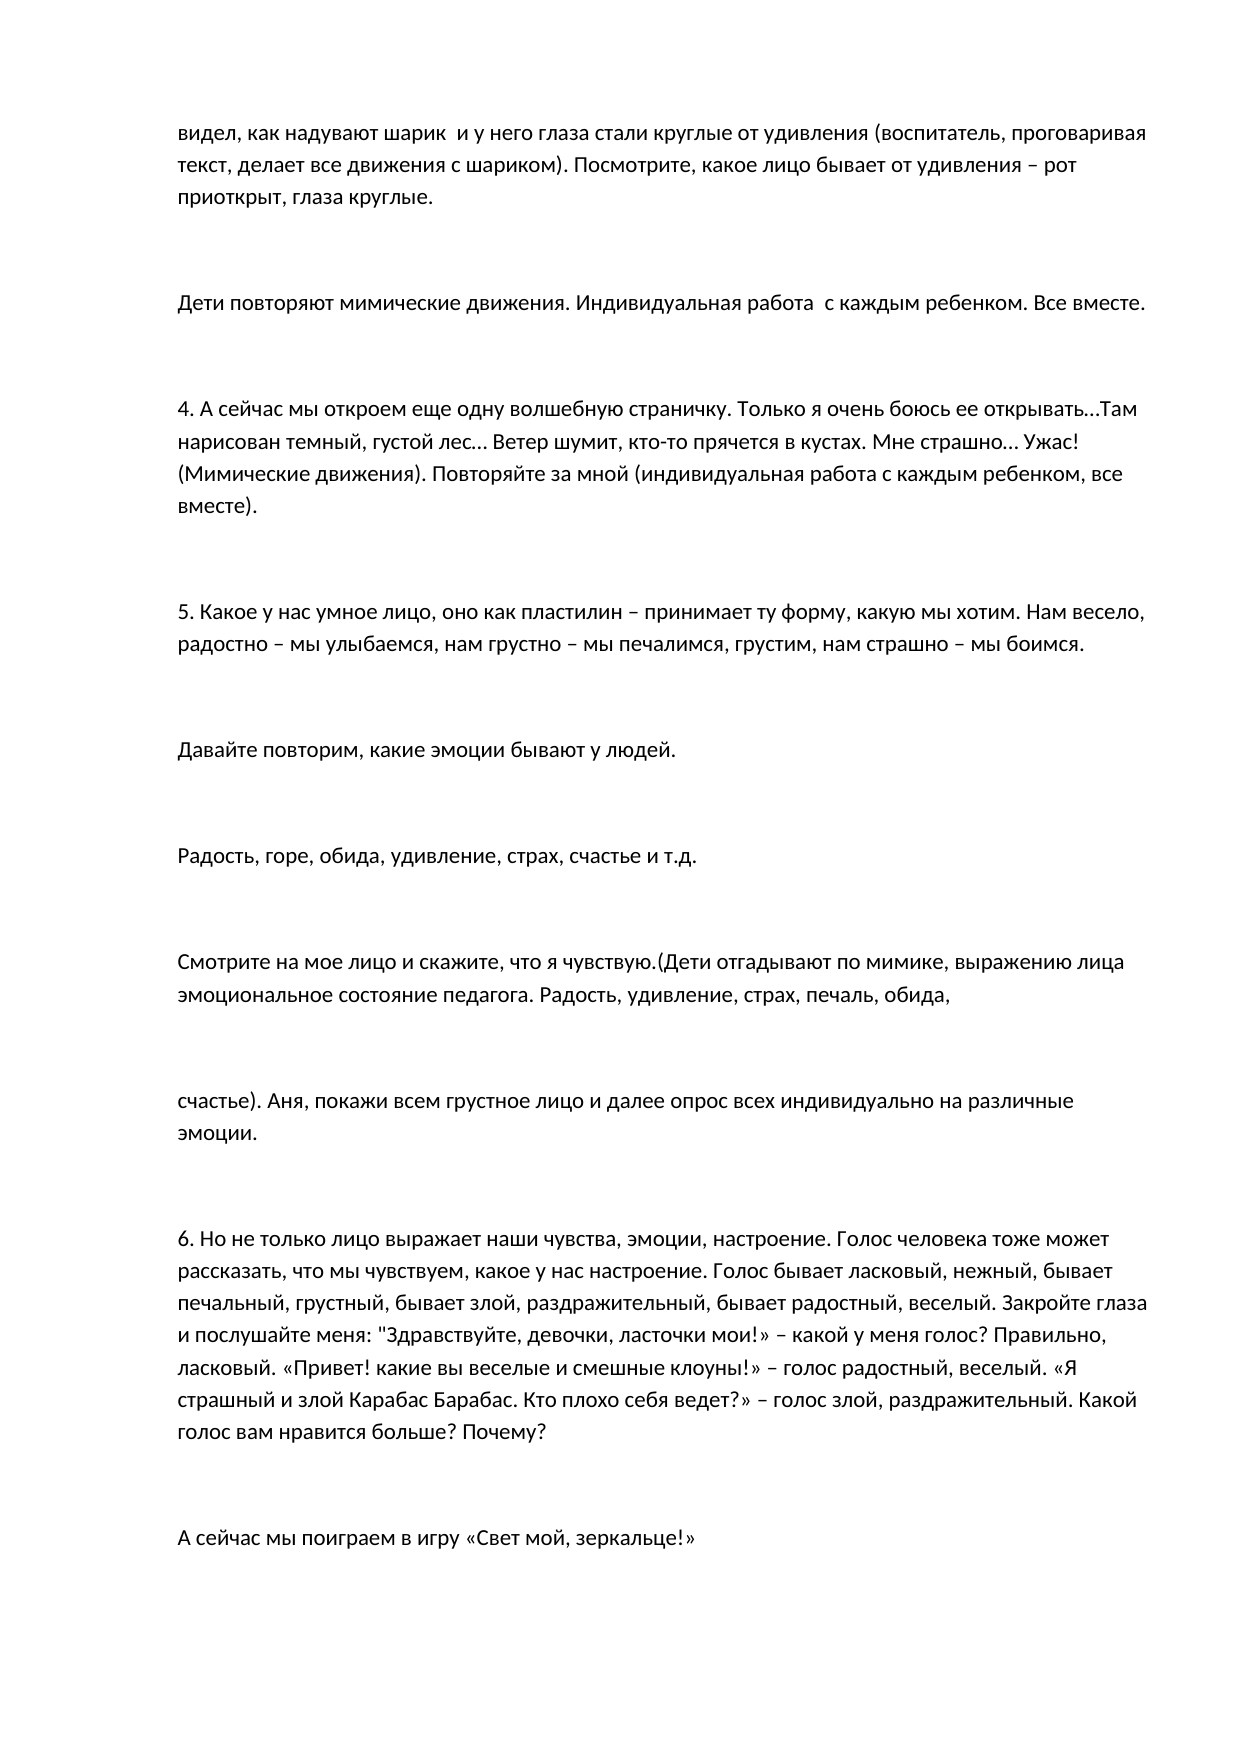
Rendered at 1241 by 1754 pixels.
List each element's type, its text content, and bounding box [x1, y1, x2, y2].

text 6. Но не только лицо выражает наши чувства, эмоции, настроение. Голос человека тоже может рассказать, что мы чувствуем, какое у нас настроение. Голос бывает ласковый, нежный, бывает печальный, грустный, бывает злой, раздражительный, бывает радостный, веселый. Закройте глаза и послушайте меня: "Здравствуйте, девочки, ласточки мои!» – какой у меня голос? Правильно, ласковый. «Привет! какие вы веселые и смешные клоуны!» – голос радостный, веселый. «Я страшный и злой Карабас Барабас. Кто плохо себя ведет?» – голос злой, раздражительный. Какой голос вам нравится больше? Почему? [177, 1224, 1152, 1445]
text 5. Какое у нас умное лицо, оно как пластилин – принимает ту форму, какую мы хотим. Нам весело, радостно – мы улыбаемся, нам грустно – мы печалимся, грустим, нам страшно – мы боимся. [177, 597, 1152, 657]
text Смотрите на мое лицо и скажите, что я чувствую.(Дети отгадывают по мимике, выражению лица эмоциональное состояние педагога. Радость, удивление, страх, печаль, обида, [177, 947, 1152, 1008]
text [177, 118, 1152, 211]
text счастье). Аня, покажи всем грустное лицо и далее опрос всех индивидуально на различные эмоции. [177, 1086, 1152, 1146]
text А сейчас мы поиграем в игру «Свет мой, зеркальце!» [177, 1523, 1152, 1551]
text Дети повторяют мимические движения. Индивидуальная работа с каждым ребенком. Все вместе. [177, 288, 1152, 317]
text Радость, горе, обида, удивление, страх, счастье и т.д. [177, 841, 1152, 869]
text Давайте повторим, какие эмоции бывают у людей. [177, 735, 1152, 763]
text 4. А сейчас мы откроем еще одну волшебную страничку. Только я очень боюсь ее открывать…Там нарисован темный, густой лес… Ветер шумит, кто-то прячется в кустах. Мне страшно… Ужас! (Мимические движения). Повторяйте за мной (индивидуальная работа с каждым ребенком, все вместе). [177, 394, 1152, 519]
